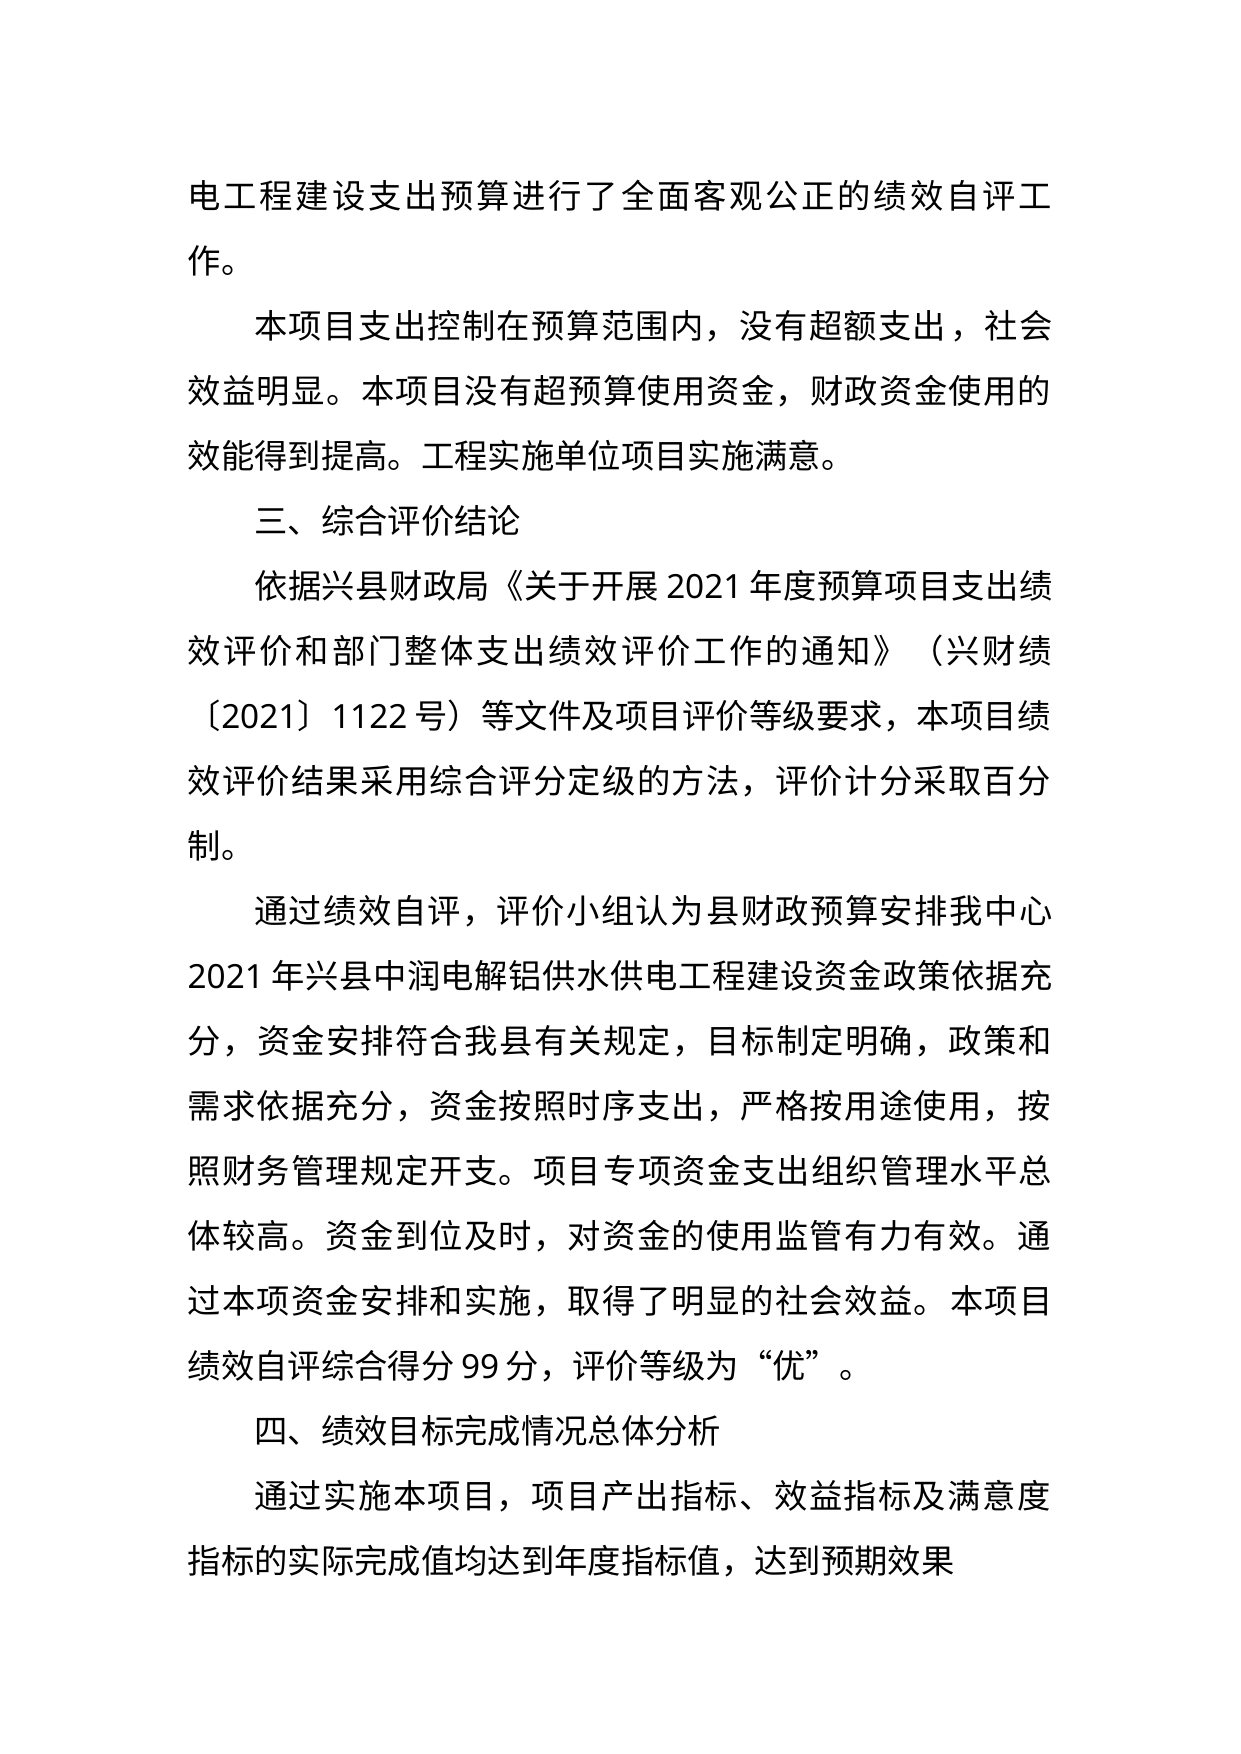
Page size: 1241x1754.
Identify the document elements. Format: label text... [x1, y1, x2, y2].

text 四、绩效目标完成情况总体分析 [187, 1397, 1053, 1462]
text 通过绩效自评，评价小组认为县财政预算安排我中心2021年兴县中润电解铝供水供电工程建设资金政策依据充分，资金安排符合我县有关规定，目标制定明确，政策和需求依据充分，资金按照时序支出，严格按用途使用，按照财务管理规定开支。项目专项资金支出组织管理水平总体较高。资金到位及时，对资金的使用监管有力有效。通过本项资金安排和实施，取得了明显的社会效益。本项目绩效自评综合得分99分，评价等级为“优”。 [187, 877, 1053, 1397]
text 本项目支出控制在预算范围内，没有超额支出，社会效益明显。本项目没有超预算使用资金，财政资金使用的效能得到提高。工程实施单位项目实施满意。 [187, 292, 1053, 487]
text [187, 162, 1053, 292]
text 依据兴县财政局《关于开展2021年度预算项目支出绩效评价和部门整体支出绩效评价工作的通知》（兴财绩〔2021〕1122号）等文件及项目评价等级要求，本项目绩效评价结果采用综合评分定级的方法，评价计分采取百分制。 [187, 552, 1053, 877]
text 通过实施本项目，项目产出指标、效益指标及满意度指标的实际完成值均达到年度指标值，达到预期效果 [187, 1462, 1053, 1592]
text 三、综合评价结论 [187, 487, 1053, 552]
